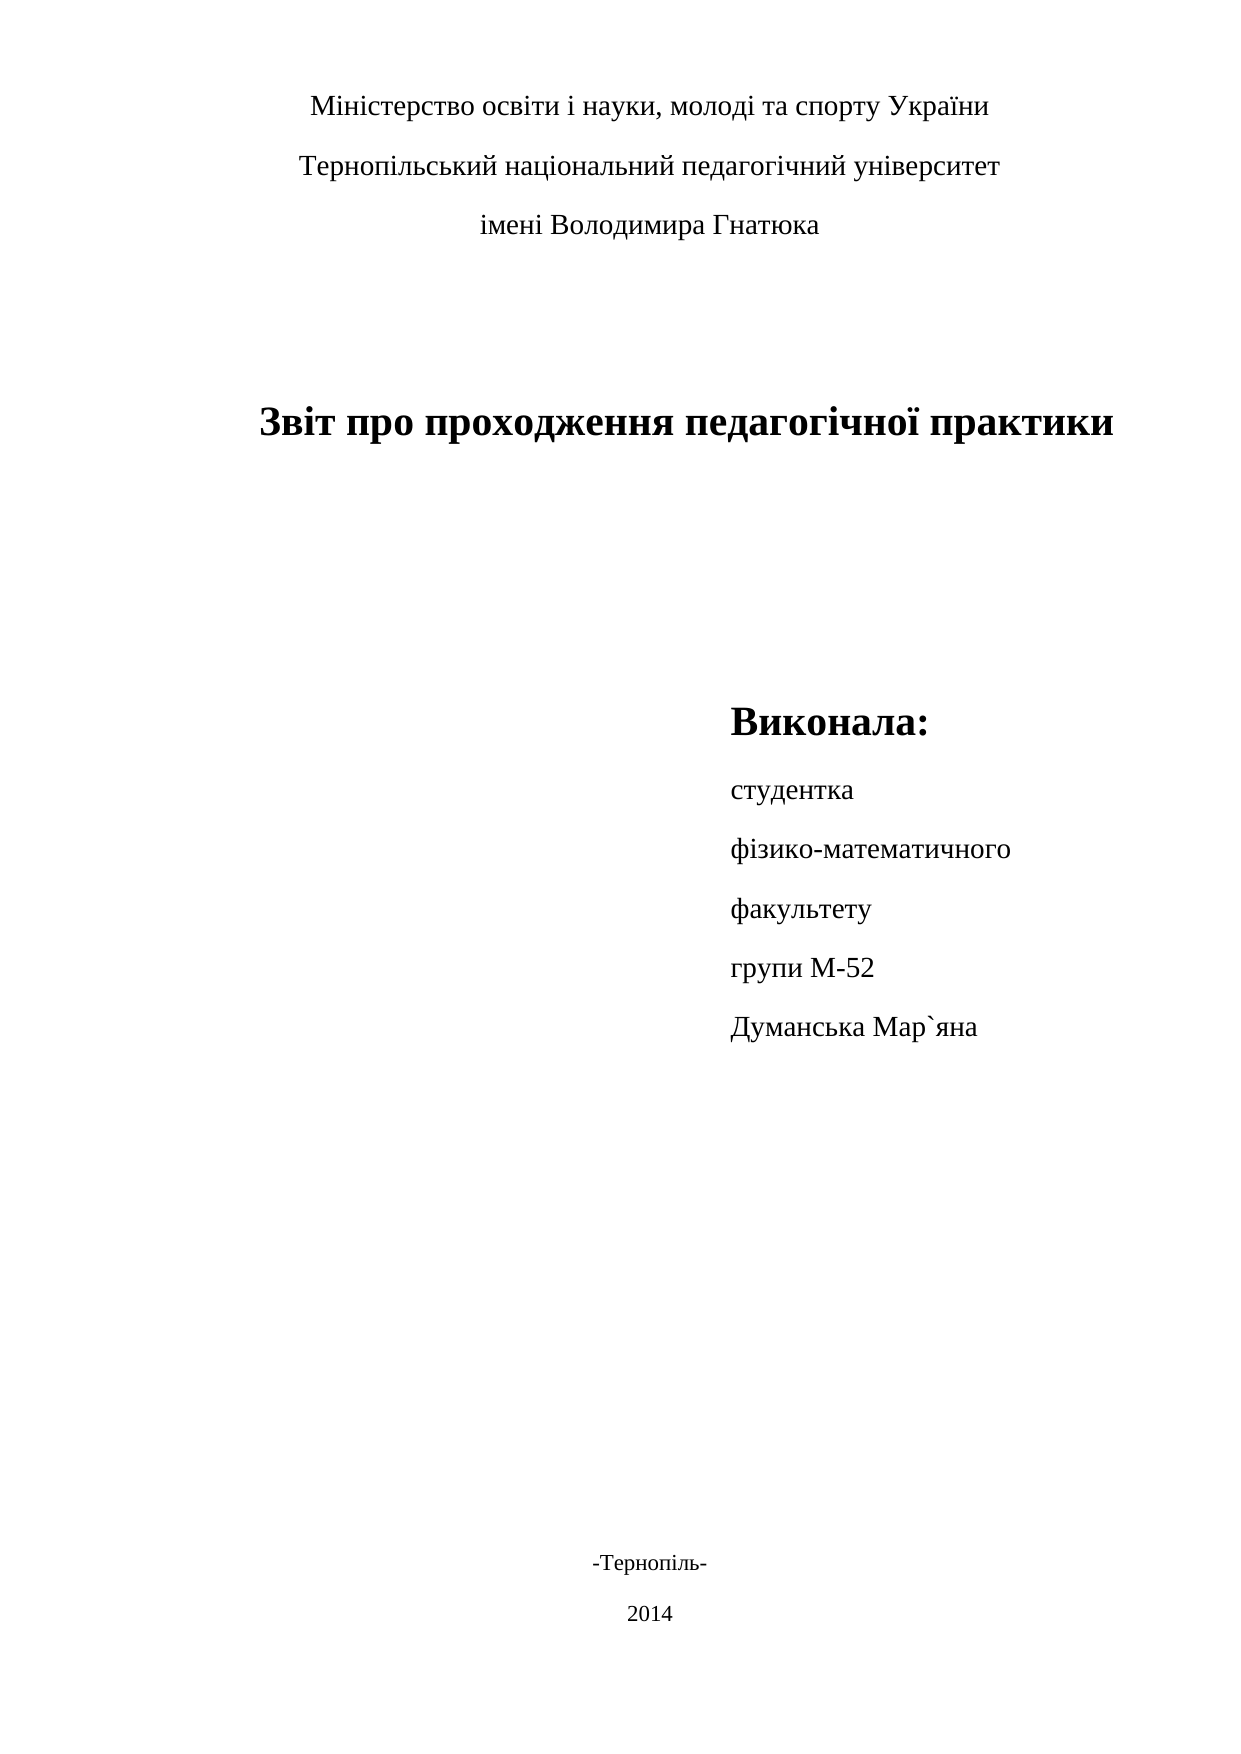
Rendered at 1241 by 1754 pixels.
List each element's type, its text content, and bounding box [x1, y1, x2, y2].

text -Тернопіль- [148, 1549, 1152, 1575]
text Думанська Мар`яна [730, 1009, 1152, 1043]
text Звіт про проходження педагогічної практики [148, 396, 1152, 444]
text Тернопільський національний педагогічний університет [148, 148, 1152, 181]
text Міністерство освіти і науки, молоді та спорту України [148, 88, 1152, 122]
text групи М-52 [730, 950, 1152, 984]
text 2014 [148, 1600, 1152, 1626]
text студентка [730, 772, 1152, 806]
text факультету [730, 891, 1152, 924]
text імені Володимира Гнатюка [148, 207, 1152, 241]
text Виконала: [730, 696, 1152, 744]
text фізико-математичного [730, 831, 1152, 865]
